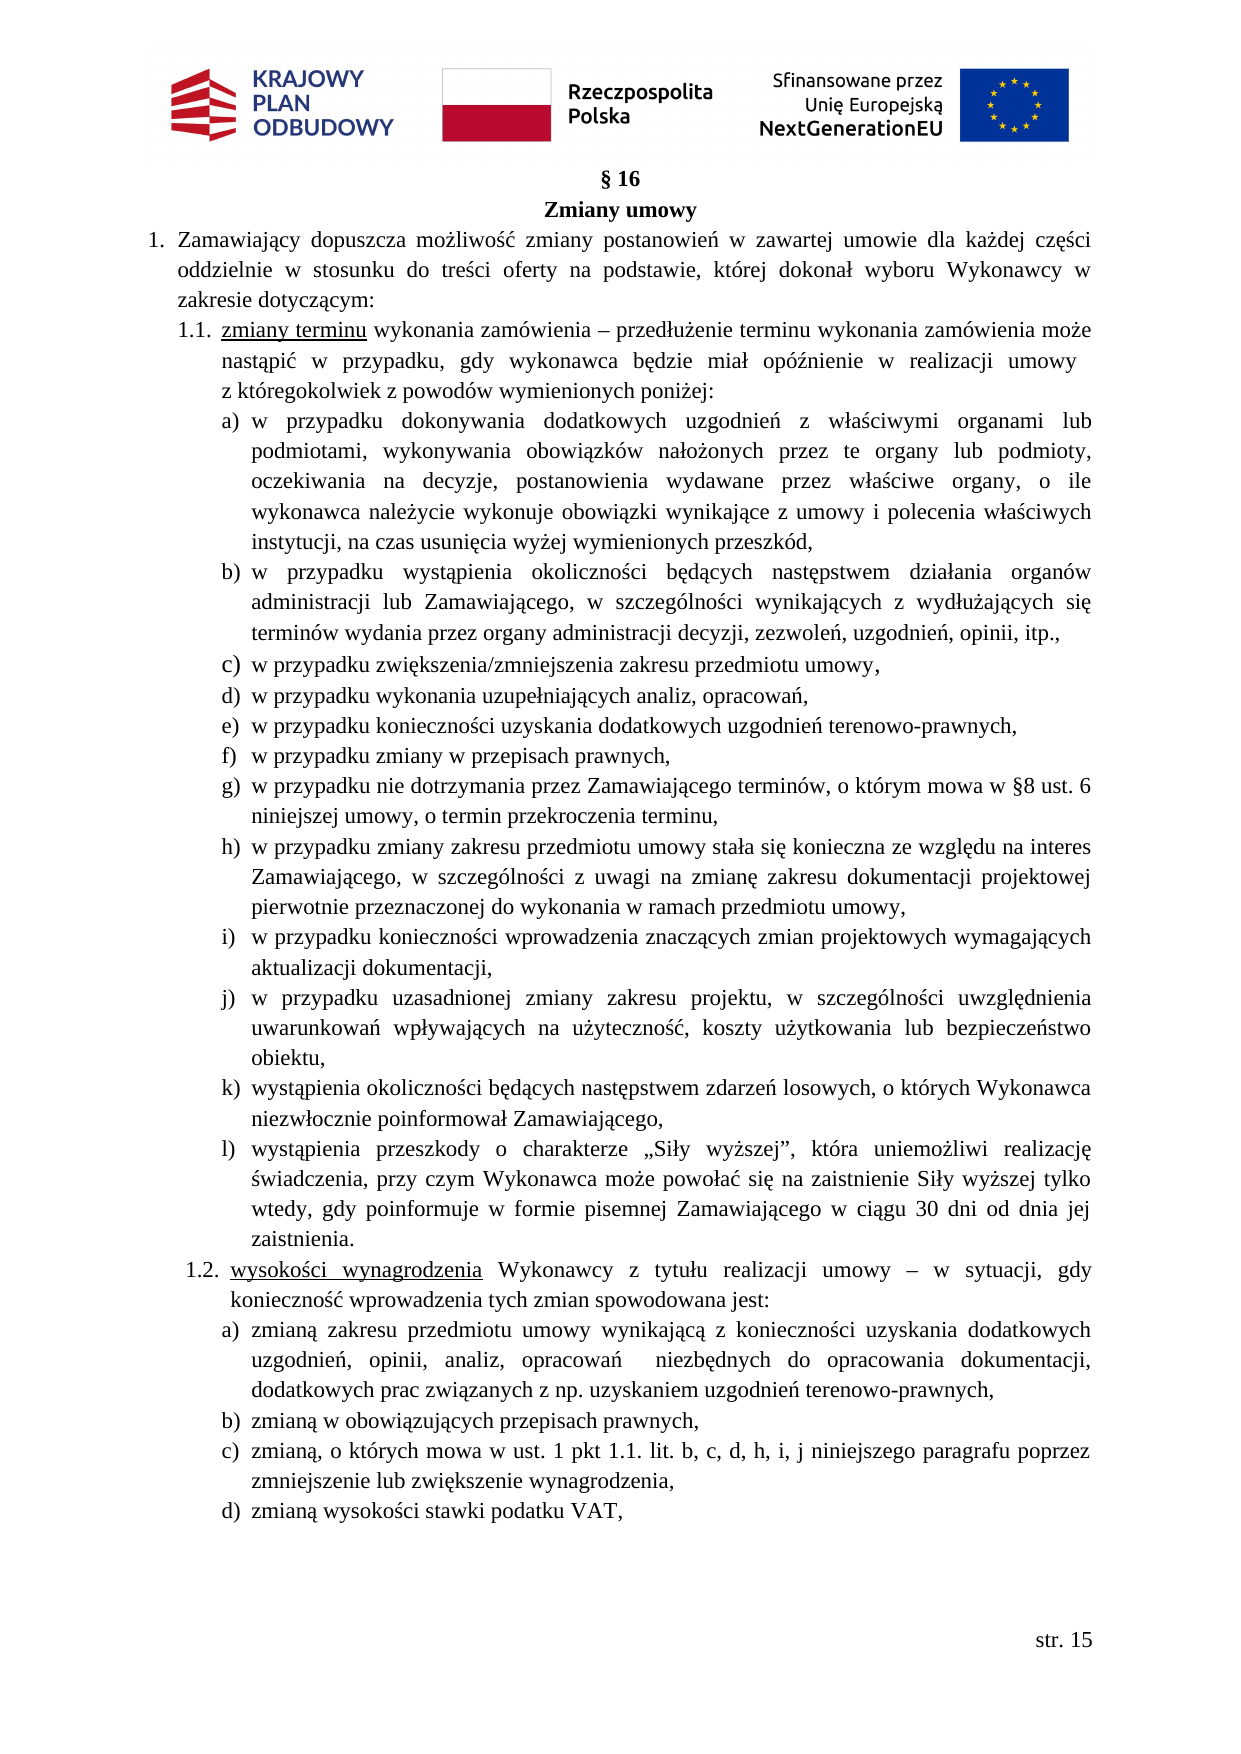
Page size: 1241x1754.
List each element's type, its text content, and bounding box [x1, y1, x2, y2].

list Zamawiający dopuszcza możliwość zmiany postanowień w zawartej umowie dla każdej części oddzielnie w stosunku do treści oferty na podstawie, której dokonał wyboru Wykonawcy w zakresie dotyczącym: [148, 226, 1093, 313]
text § 16 [148, 166, 1093, 192]
list w przypadku konieczności wprowadzenia znaczących zmian projektowych wymagających aktualizacji dokumentacji, [221, 923, 1093, 980]
list w przypadku konieczności uzyskania dodatkowych uzgodnień terenowo-prawnych, [221, 712, 1093, 738]
list zmianą zakresu przedmiotu umowy wynikającą z konieczności uzyskania dodatkowych uzgodnień, opinii, analiz, opracowań niezbędnych do opracowania dokumentacji, dodatkowych prac związanych z np. uzyskaniem uzgodnień terenowo-prawnych, [221, 1316, 1093, 1403]
list zmianą w obowiązujących przepisach prawnych, [221, 1407, 1093, 1433]
list wysokości wynagrodzenia Wykonawcy z tytułu realizacji umowy – w sytuacji, gdy konieczność wprowadzenia tych zmian spowodowana jest: [185, 1256, 1093, 1312]
list zmianą wysokości stawki podatku VAT, [221, 1497, 1093, 1524]
picture [147, 44, 1093, 166]
list w przypadku zmiany w przepisach prawnych, [221, 742, 1093, 768]
list w przypadku uzasadnionej zmiany zakresu projektu, w szczególności uwzględnienia uwarunkowań wpływających na użyteczność, koszty użytkowania lub bezpieczeństwo obiektu, [221, 984, 1093, 1071]
list wystąpienia przeszkody o charakterze „Siły wyższej”, która uniemożliwi realizację świadczenia, przy czym Wykonawca może powołać się na zaistnienie Siły wyższej tylko wtedy, gdy poinformuje w formie pisemnej Zamawiającego w ciągu 30 dni od dnia jej zaistnienia. [221, 1135, 1093, 1252]
list w przypadku zwiększenia/zmniejszenia zakresu przedmiotu umowy, [221, 649, 1093, 677]
list zmianą, o których mowa w ust. 1 pkt 1.1. lit. b, c, d, h, i, j niniejszego paragrafu poprzez zmniejszenie lub zwiększenie wynagrodzenia, [221, 1437, 1093, 1493]
list w przypadku wystąpienia okoliczności będących następstwem działania organów administracji lub Zamawiającego, w szczególności wynikających z wydłużających się terminów wydania przez organy administracji decyzji, zezwoleń, uzgodnień, opinii, itp., [221, 558, 1093, 645]
list wystąpienia okoliczności będących następstwem zdarzeń losowych, o których Wykonawca niezwłocznie poinformował Zamawiającego, [221, 1074, 1093, 1131]
list w przypadku dokonywania dodatkowych uzgodnień z właściwymi organami lub podmiotami, wykonywania obowiązków nałożonych przez te organy lub podmioty, oczekiwania na decyzje, postanowienia wydawane przez właściwe organy, o ile wykonawca należycie wykonuje obowiązki wynikające z umowy i polecenia właściwych instytucji, na czas usunięcia wyżej wymienionych przeszkód, [221, 407, 1093, 554]
list w przypadku wykonania uzupełniających analiz, opracowań, [221, 682, 1093, 708]
list zmiany terminu wykonania zamówienia – przedłużenie terminu wykonania zamówienia może nastąpić w przypadku, gdy wykonawca będzie miał opóźnienie w realizacji umowy z któregokolwiek z powodów wymienionych poniżej: [177, 316, 1093, 403]
list w przypadku nie dotrzymania przez Zamawiającego terminów, o którym mowa w §8 ust. 6 niniejszej umowy, o termin przekroczenia terminu, [221, 772, 1093, 829]
list w przypadku zmiany zakresu przedmiotu umowy stała się konieczna ze względu na interes Zamawiającego, w szczególności z uwagi na zmianę zakresu dokumentacji projektowej pierwotnie przeznaczonej do wykonania w ramach przedmiotu umowy, [221, 833, 1093, 919]
text Zmiany umowy [148, 196, 1093, 222]
